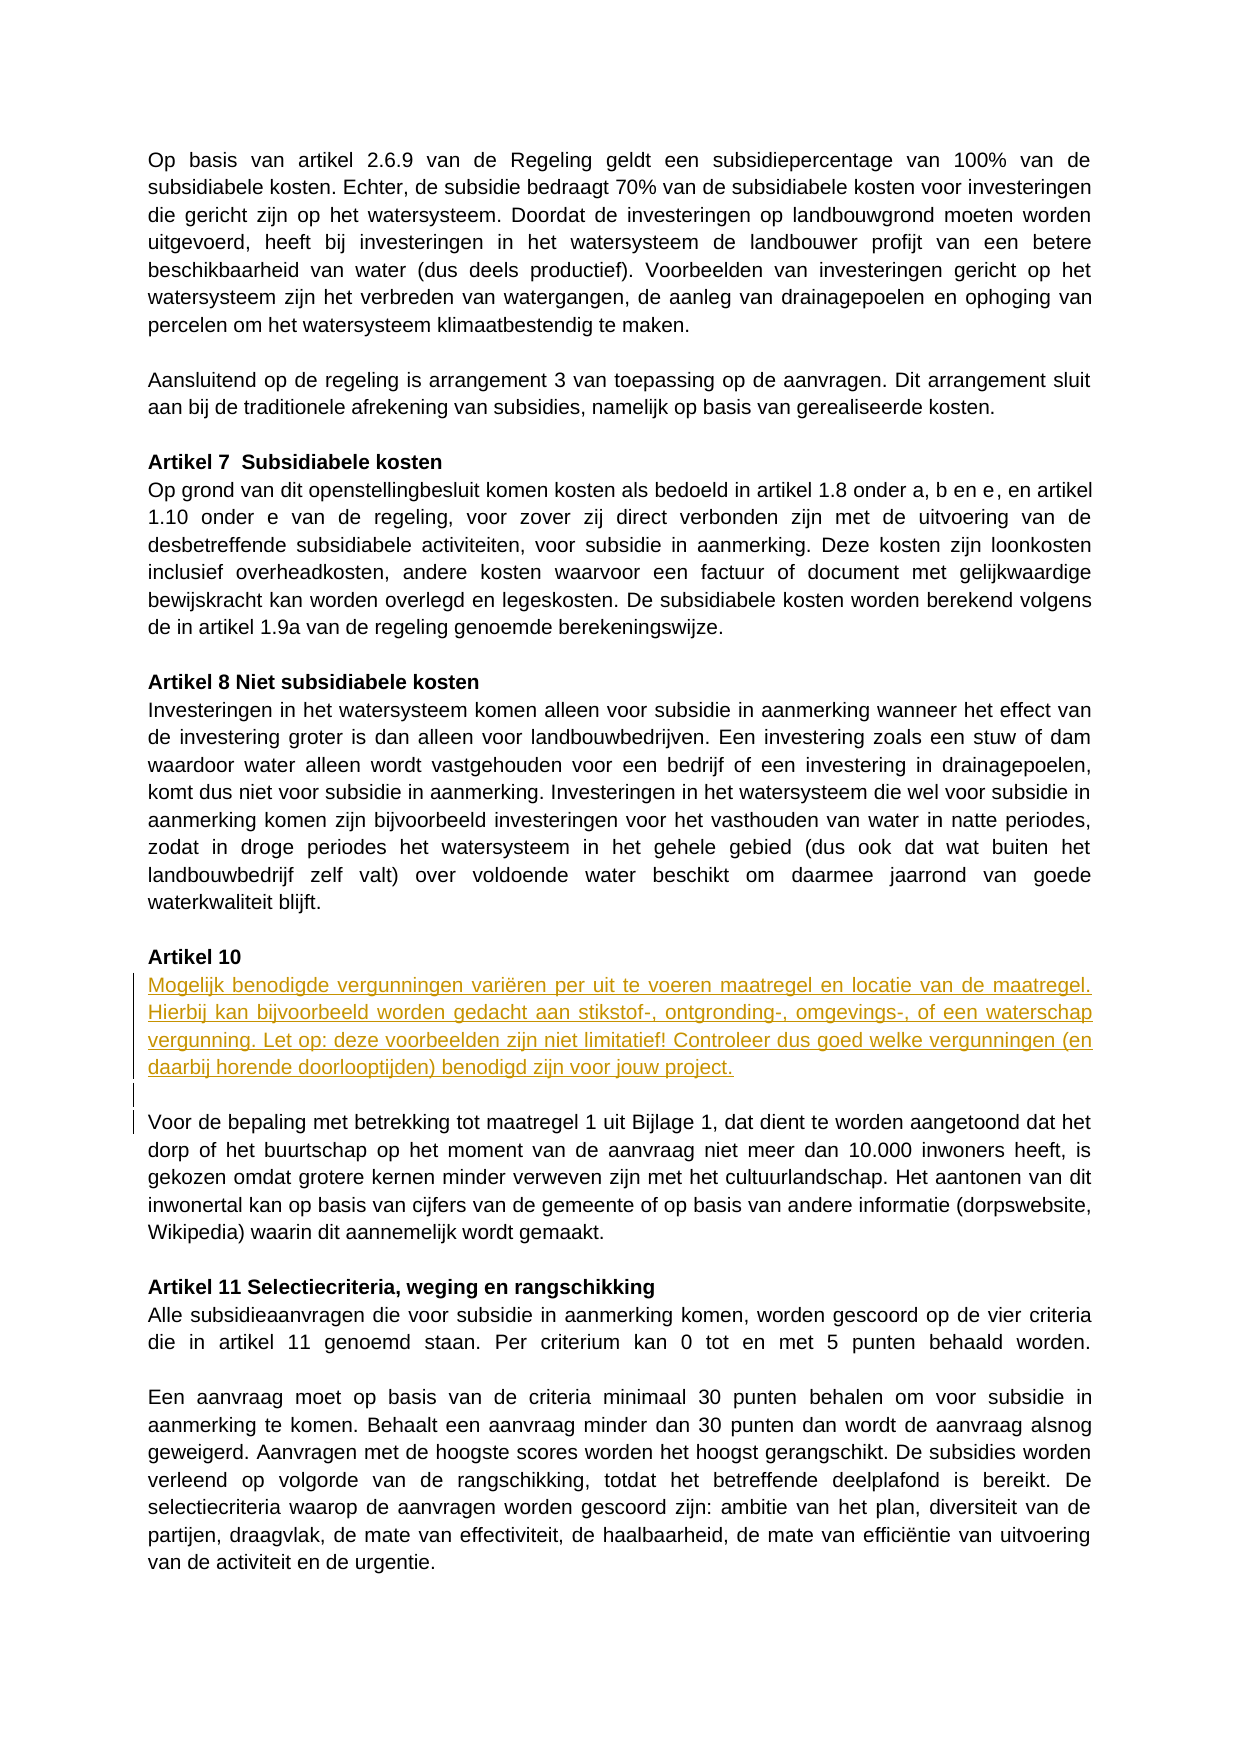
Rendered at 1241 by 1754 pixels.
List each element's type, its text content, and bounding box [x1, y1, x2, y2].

text Op grond van dit openstellingbesluit komen kosten als bedoeld in artikel 1.8 onder a, b en e, en artikel 1.10 onder e van de regeling, voor zover zij direct verbonden zijn met de uitvoering van de desbetreffende subsidiabele activiteiten, voor subsidie in aanmerking. Deze kosten zijn loonkosten inclusief overheadkosten, andere kosten waarvoor een factuur of document met gelijkwaardige bewijskracht kan worden overlegd en legeskosten. De subsidiabele kosten worden berekend volgens de in artikel 1.9a van de regeling genoemde berekeningswijze. [148, 478, 1093, 639]
text Een aanvraag moet op basis van de criteria minimaal 30 punten behalen om voor subsidie in aanmerking te komen. Behaalt een aanvraag minder dan 30 punten dan wordt de aanvraag alsnog geweigerd. Aanvragen met de hoogste scores worden het hoogst gerangschikt. De subsidies worden verleend op volgorde van de rangschikking, totdat het betreffende deelplafond is bereikt. De selectiecriteria waarop de aanvragen worden gescoord zijn: ambitie van het plan, diversiteit van de partijen, draagvlak, de mate van effectiviteit, de haalbaarheid, de mate van efficiëntie van uitvoering van de activiteit en de urgentie. [148, 1385, 1093, 1574]
text Alle subsidieaanvragen die voor subsidie in aanmerking komen, worden gescoord op de vier criteria die in artikel 11 genoemd staan. Per criterium kan 0 tot en met 5 punten behaald worden. [148, 1303, 1093, 1382]
text Artikel 10 [148, 945, 1093, 969]
text Voor de bepaling met betrekking tot maatregel 1 uit Bijlage 1, dat dient te worden aangetoond dat het dorp of het buurtschap op het moment van de aanvraag niet meer dan 10.000 inwoners heeft, is gekozen omdat grotere kernen minder verweven zijn met het cultuurlandschap. Het aantonen van dit inwonertal kan op basis van cijfers van de gemeente of op basis van andere informatie (dorpswebsite, Wikipedia) waarin dit aannemelijk wordt gemaakt. [148, 1110, 1093, 1244]
text Artikel 8 Niet subsidiabele kosten [148, 670, 1093, 694]
text Investeringen in het watersysteem komen alleen voor subsidie in aanmerking wanneer het effect van de investering groter is dan alleen voor landbouwbedrijven. Een investering zoals een stuw of dam waardoor water alleen wordt vastgehouden voor een bedrijf of een investering in drainagepoelen, komt dus niet voor subsidie in aanmerking. Investeringen in het watersysteem die wel voor subsidie in aanmerking komen zijn bijvoorbeeld investeringen voor het vasthouden van water in natte periodes, zodat in droge periodes het watersysteem in het gehele gebied (dus ook dat wat buiten het landbouwbedrijf zelf valt) over voldoende water beschikt om daarmee jaarrond van goede waterkwaliteit blijft. [148, 698, 1093, 914]
text Artikel 7 Subsidiabele kosten [148, 450, 1093, 474]
text Aansluitend op de regeling is arrangement 3 van toepassing op de aanvragen. Dit arrangement sluit aan bij de traditionele afrekening van subsidies, namelijk op basis van gerealiseerde kosten. [148, 368, 1093, 419]
text Op basis van artikel 2.6.9 van de Regeling geldt een subsidiepercentage van 100% van de subsidiabele kosten. Echter, de subsidie bedraagt 70% van de subsidiabele kosten voor investeringen die gericht zijn op het watersysteem. Doordat de investeringen op landbouwgrond moeten worden uitgevoerd, heeft bij investeringen in het watersysteem de landbouwer profijt van een betere beschikbaarheid van water (dus deels productief). Voorbeelden van investeringen gericht op het watersysteem zijn het verbreden van watergangen, de aanleg van drainagepoelen en ophoging van percelen om het watersysteem klimaatbestendig te maken. [148, 148, 1093, 337]
text Artikel 11 Selectiecriteria, weging en rangschikking [148, 1275, 1093, 1299]
